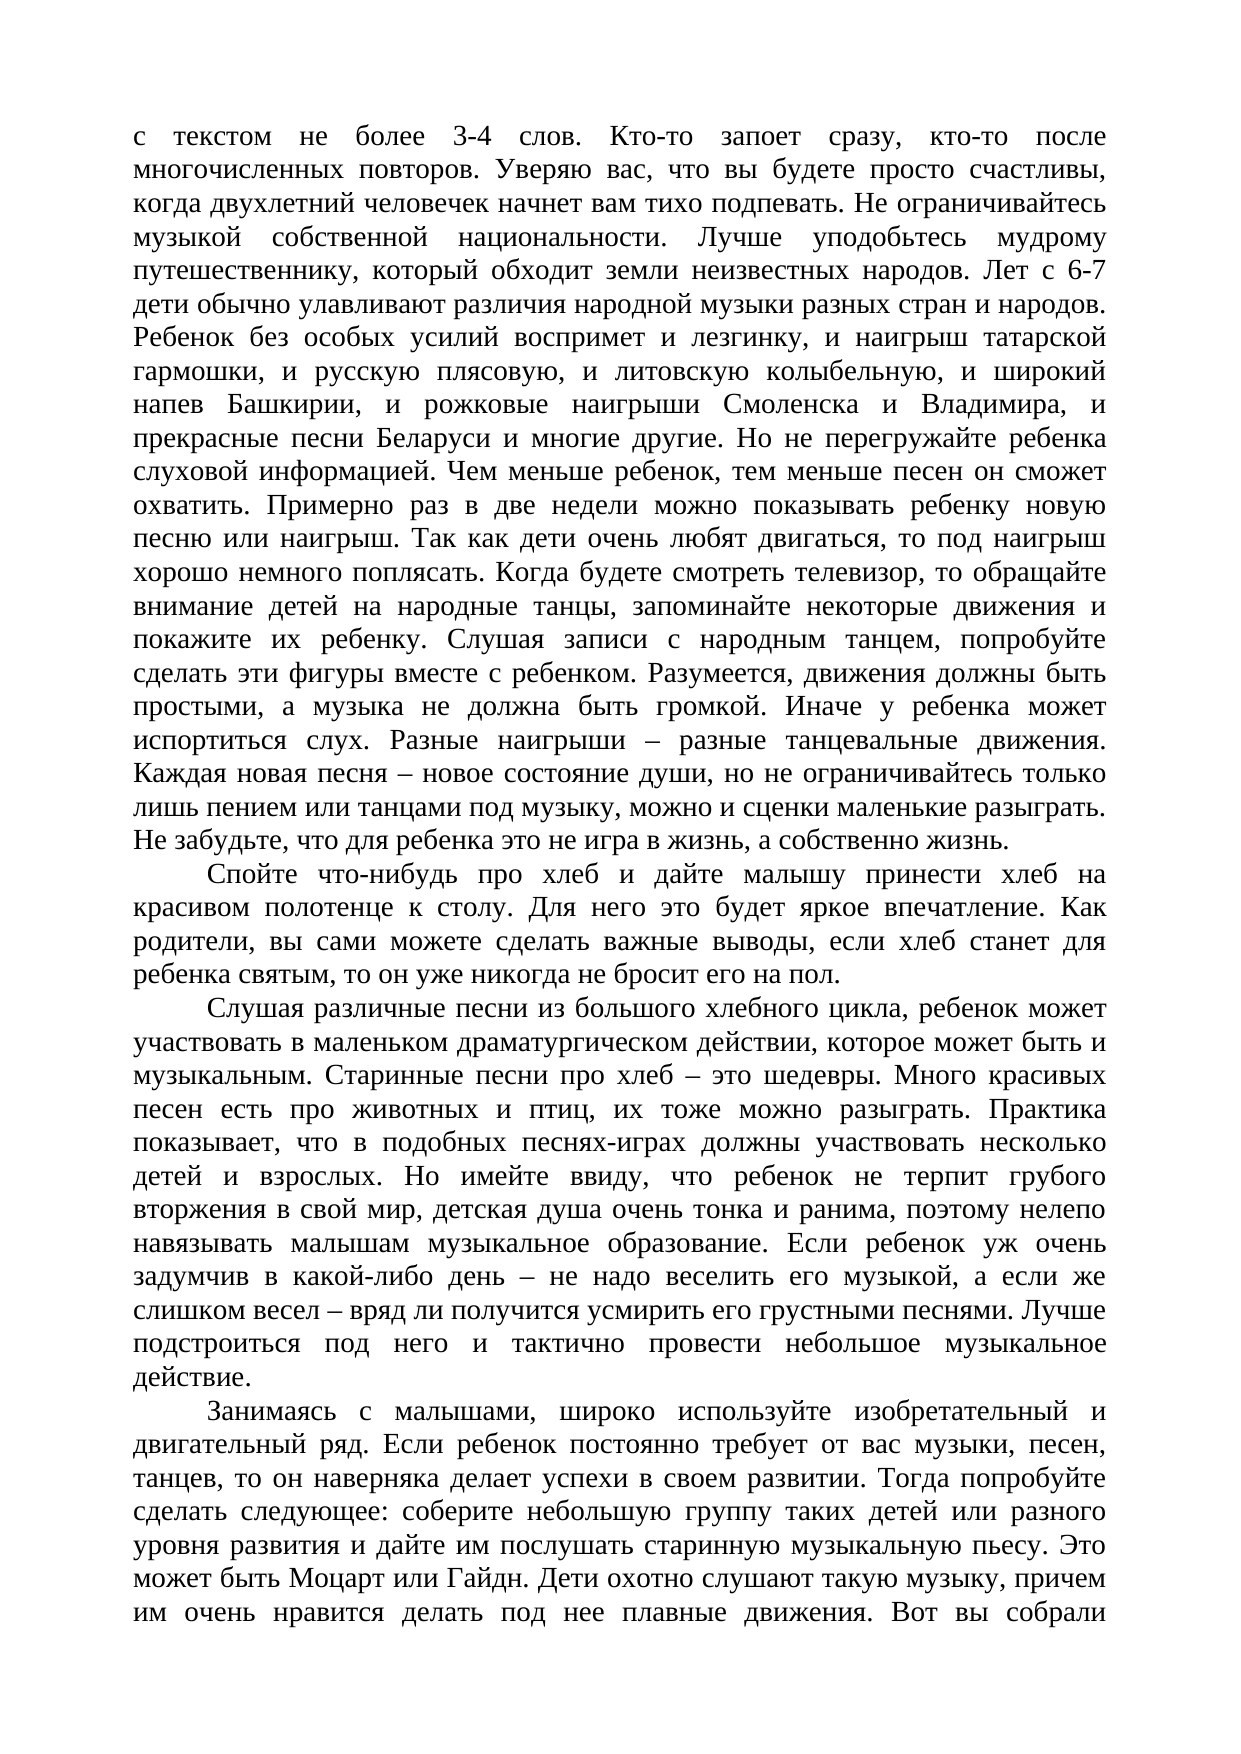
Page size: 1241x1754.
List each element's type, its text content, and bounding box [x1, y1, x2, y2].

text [133, 118, 1107, 856]
text Слушая различные песни из большого хлебного цикла, ребенок может участвовать в маленьком драматургическом действии, которое может быть и музыкальным. Старинные песни про хлеб – это шедевры. Много красивых песен есть про животных и птиц, их тоже можно разыграть. Практика показывает, что в подобных песнях-играх должны участвовать несколько детей и взрослых. Но имейте ввиду, что ребенок не терпит грубого вторжения в свой мир, детская душа очень тонка и ранима, поэтому нелепо навязывать малышам музыкальное образование. Если ребенок уж очень задумчив в какой-либо день – не надо веселить его музыкой, а если же слишком весел – вряд ли получится усмирить его грустными песнями. Лучше подстроиться под него и тактично провести небольшое музыкальное действие. [133, 990, 1107, 1393]
text Спойте что-нибудь про хлеб и дайте малышу принести хлеб на красивом полотенце к столу. Для него это будет яркое впечатление. Как родители, вы сами можете сделать важные выводы, если хлеб станет для ребенка святым, то он уже никогда не бросит его на пол. [133, 856, 1107, 990]
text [133, 1393, 1107, 1627]
